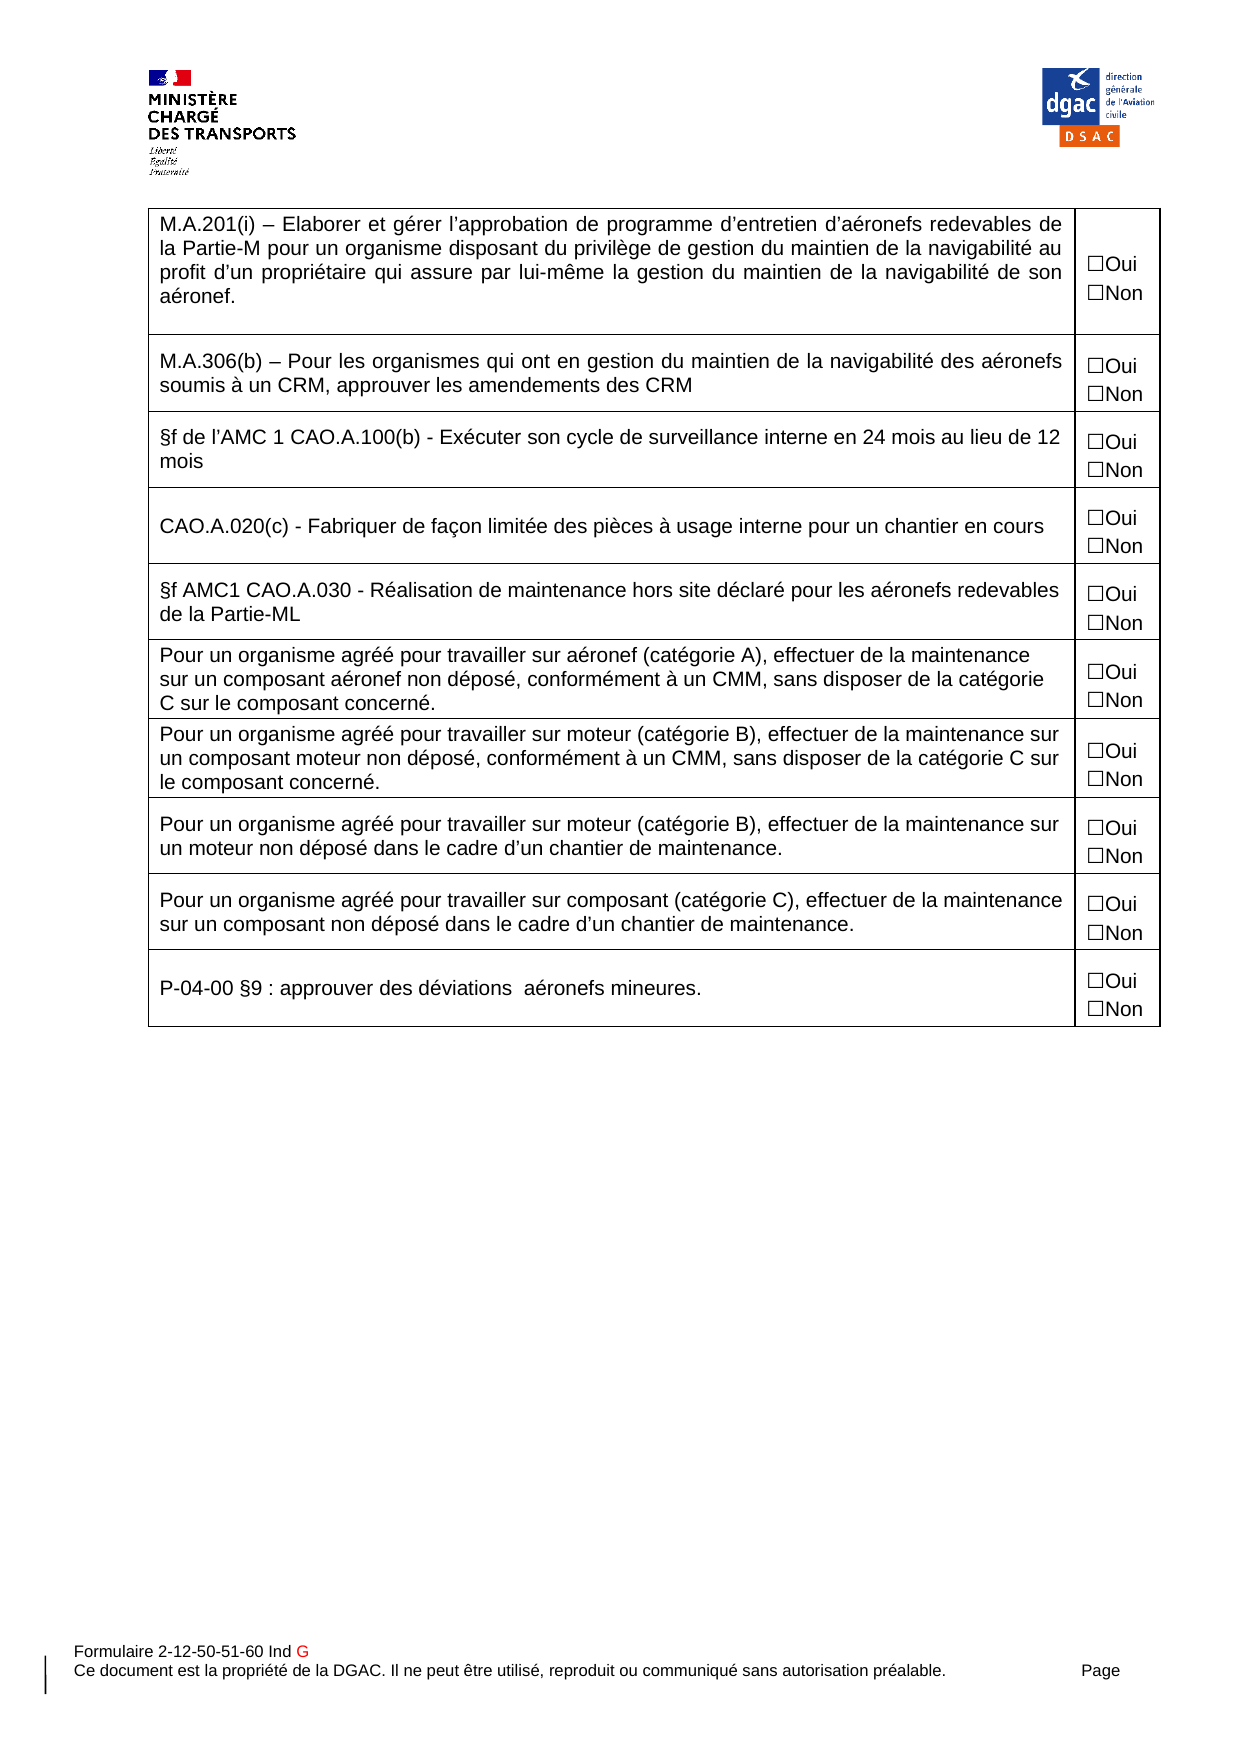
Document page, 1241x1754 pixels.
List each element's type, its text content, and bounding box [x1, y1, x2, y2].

table_cell ☐Oui ☐Non [1076, 335, 1159, 411]
table_cell ☐Oui ☐Non [1076, 640, 1159, 718]
table_cell P-04-00 §9 : approuver des déviations aéronefs mineures. [149, 950, 1074, 1026]
picture [147, 70, 351, 175]
table_cell Pour un organisme agréé pour travailler sur aéronef (catégorie A), effectuer de la maintenance sur un composant aéronef non déposé, conformément à un CMM, sans disposer de la catégorie C sur le composant concerné. [149, 640, 1074, 718]
table_cell M.A.306(b) – Pour les organismes qui ont en gestion du maintien de la navigabilité des aéronefs soumis à un CRM, approuver les amendements des CRM [149, 335, 1074, 411]
table_cell §f AMC1 CAO.A.030 - Réalisation de maintenance hors site déclaré pour les aéronefs redevables de la Partie-ML [149, 564, 1074, 639]
table_cell Pour un organisme agréé pour travailler sur moteur (catégorie B), effectuer de la maintenance sur un moteur non déposé dans le cadre d’un chantier de maintenance. [149, 798, 1074, 873]
table_cell Pour un organisme agréé pour travailler sur composant (catégorie C), effectuer de la maintenance sur un composant non déposé dans le cadre d’un chantier de maintenance. [149, 874, 1074, 949]
table_cell ☐Oui ☐Non [1076, 719, 1159, 797]
table_cell ☐Oui ☐Non [1076, 564, 1159, 639]
table_cell ☐Oui ☐Non [1076, 950, 1159, 1026]
picture [1042, 68, 1155, 147]
table_cell ☐Oui ☐Non [1076, 798, 1159, 873]
table_cell ☐Oui ☐Non [1076, 412, 1159, 487]
table_cell CAO.A.020(c) - Fabriquer de façon limitée des pièces à usage interne pour un chantier en cours [149, 488, 1074, 563]
table_header ☐Oui ☐Non [1076, 209, 1159, 334]
table_cell §f de l’AMC 1 CAO.A.100(b) - Exécuter son cycle de surveillance interne en 24 mois au lieu de 12 mois [149, 412, 1074, 487]
table_cell ☐Oui ☐Non [1076, 874, 1159, 949]
table_cell ☐Oui ☐Non [1076, 488, 1159, 563]
table_header M.A.201(i) – Elaborer et gérer l’approbation de programme d’entretien d’aéronefs redevables de la Partie-M pour un organisme disposant du privilège de gestion du maintien de la navigabilité au profit d’un propriétaire qui assure par lui-même la gestion du maintien de la navigabilité de son aéronef. [149, 209, 1074, 334]
table_cell Pour un organisme agréé pour travailler sur moteur (catégorie B), effectuer de la maintenance sur un composant moteur non déposé, conformément à un CMM, sans disposer de la catégorie C sur le composant concerné. [149, 719, 1074, 797]
